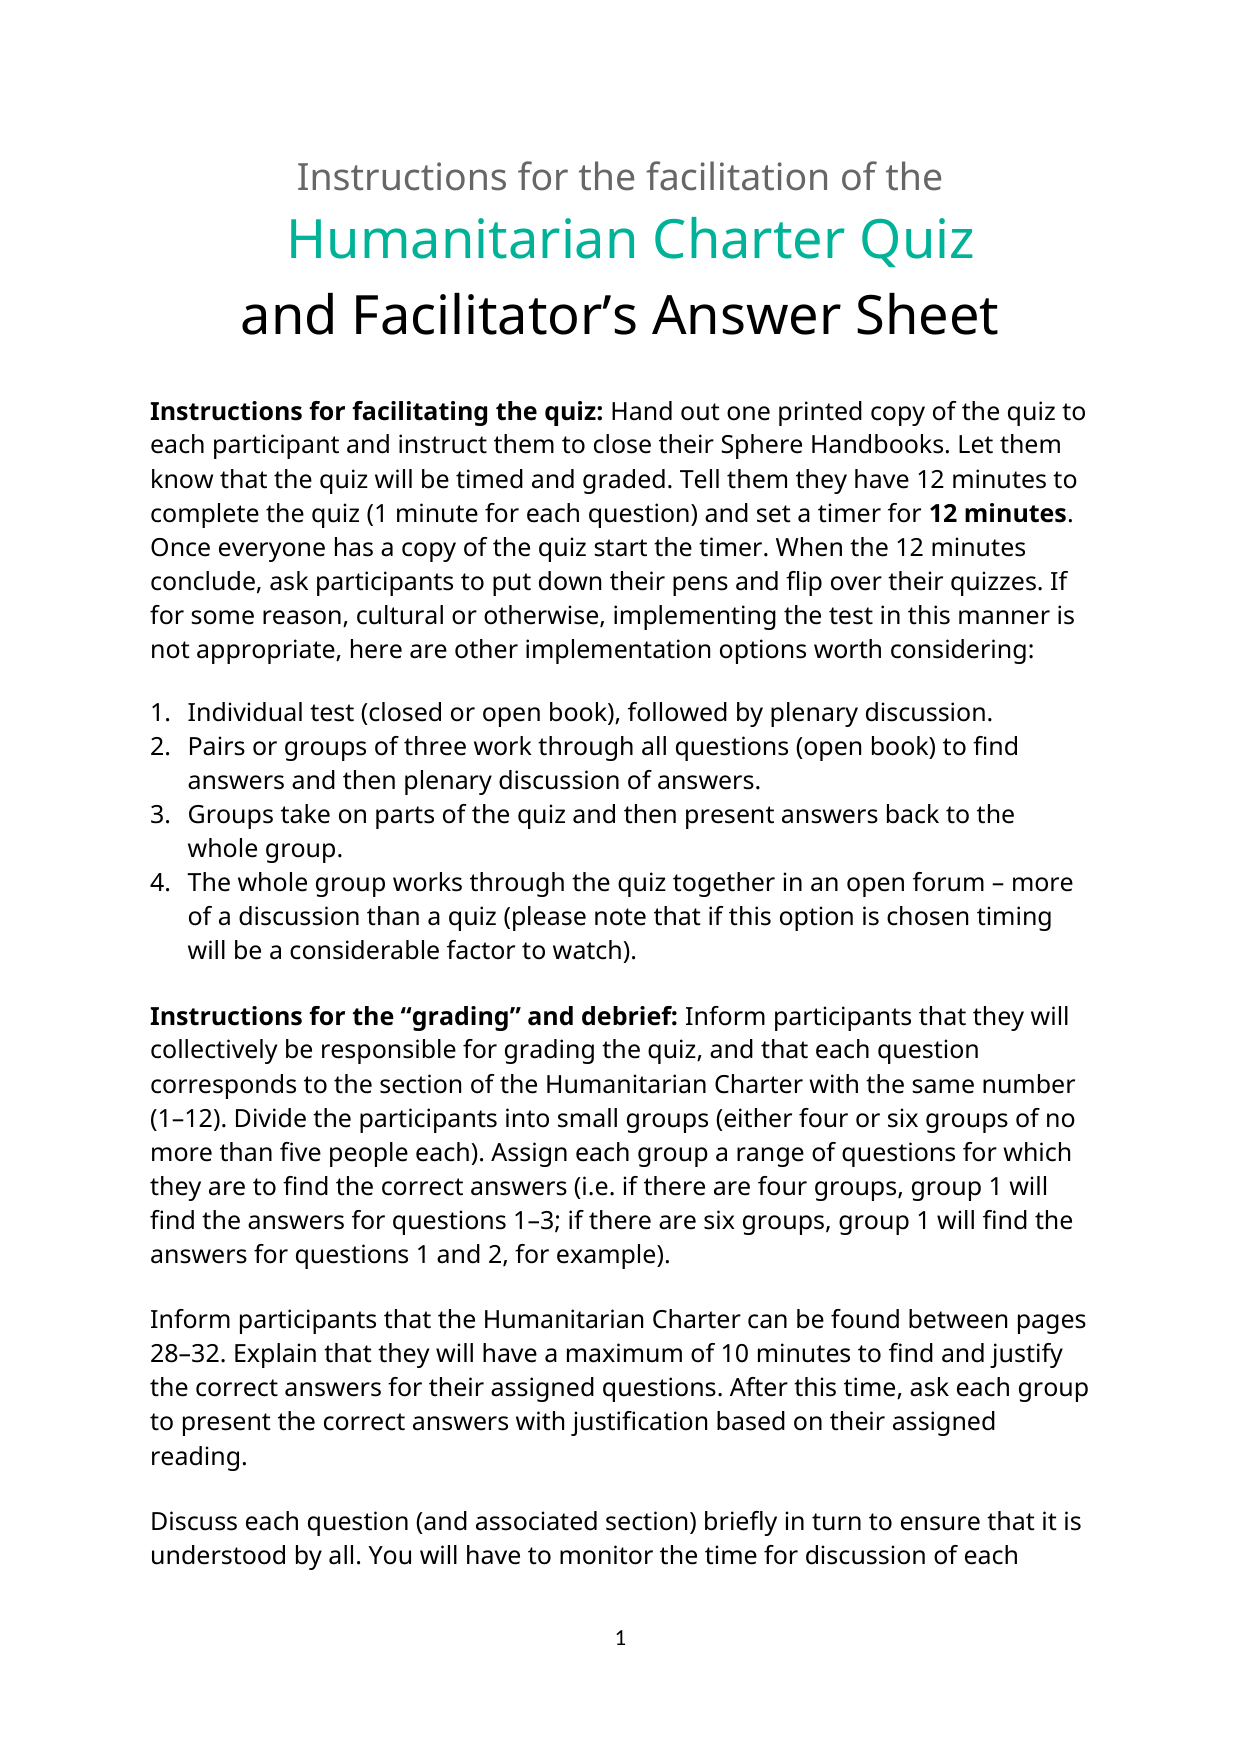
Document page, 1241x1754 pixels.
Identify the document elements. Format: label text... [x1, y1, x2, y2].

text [150, 1503, 1090, 1572]
text Inform participants that the Humanitarian Charter can be found between pages 28–32. Explain that they will have a maximum of 10 minutes to find and justify the correct answers for their assigned questions. After this time, ask each group to present the correct answers with justification based on their assigned reading. [150, 1302, 1090, 1472]
list Individual test (closed or open book), followed by plenary discussion. [150, 694, 1090, 728]
list Groups take on parts of the quiz and then present answers back to the whole group. [150, 797, 1090, 865]
list Pairs or groups of three work through all questions (open book) to find answers and then plenary discussion of answers. [150, 728, 1090, 797]
text Humanitarian Charter Quiz [150, 201, 1090, 276]
text Instructions for the “grading” and debrief: Inform participants that they will collectively be responsible for grading the quiz, and that each question corresponds to the section of the Humanitarian Charter with the same number (1–12). Divide the participants into small groups (either four or six groups of no more than five people each). Assign each group a range of questions for which they are to find the correct answers (i.e. if there are four groups, group 1 will find the answers for questions 1–3; if there are six groups, group 1 will find the answers for questions 1 and 2, for example). [150, 998, 1090, 1271]
text Instructions for the facilitation of the [150, 150, 1090, 201]
list The whole group works through the quiz together in an open forum – more of a discussion than a quiz (please note that if this option is chosen timing will be a considerable factor to watch). [150, 865, 1090, 967]
text Instructions for facilitating the quiz: Hand out one printed copy of the quiz to each participant and instruct them to close their Sphere Handbooks. Let them know that the quiz will be timed and graded. Tell them they have 12 minutes to complete the quiz (1 minute for each question) and set a timer for 12 minutes. Once everyone has a copy of the quiz start the timer. When the 12 minutes conclude, ask participants to put down their pens and flip over their quizzes. If for some reason, cultural or otherwise, implementing the test in this manner is not appropriate, here are other implementation options worth considering: [150, 393, 1090, 694]
text and Facilitator’s Answer Sheet [150, 276, 1090, 351]
